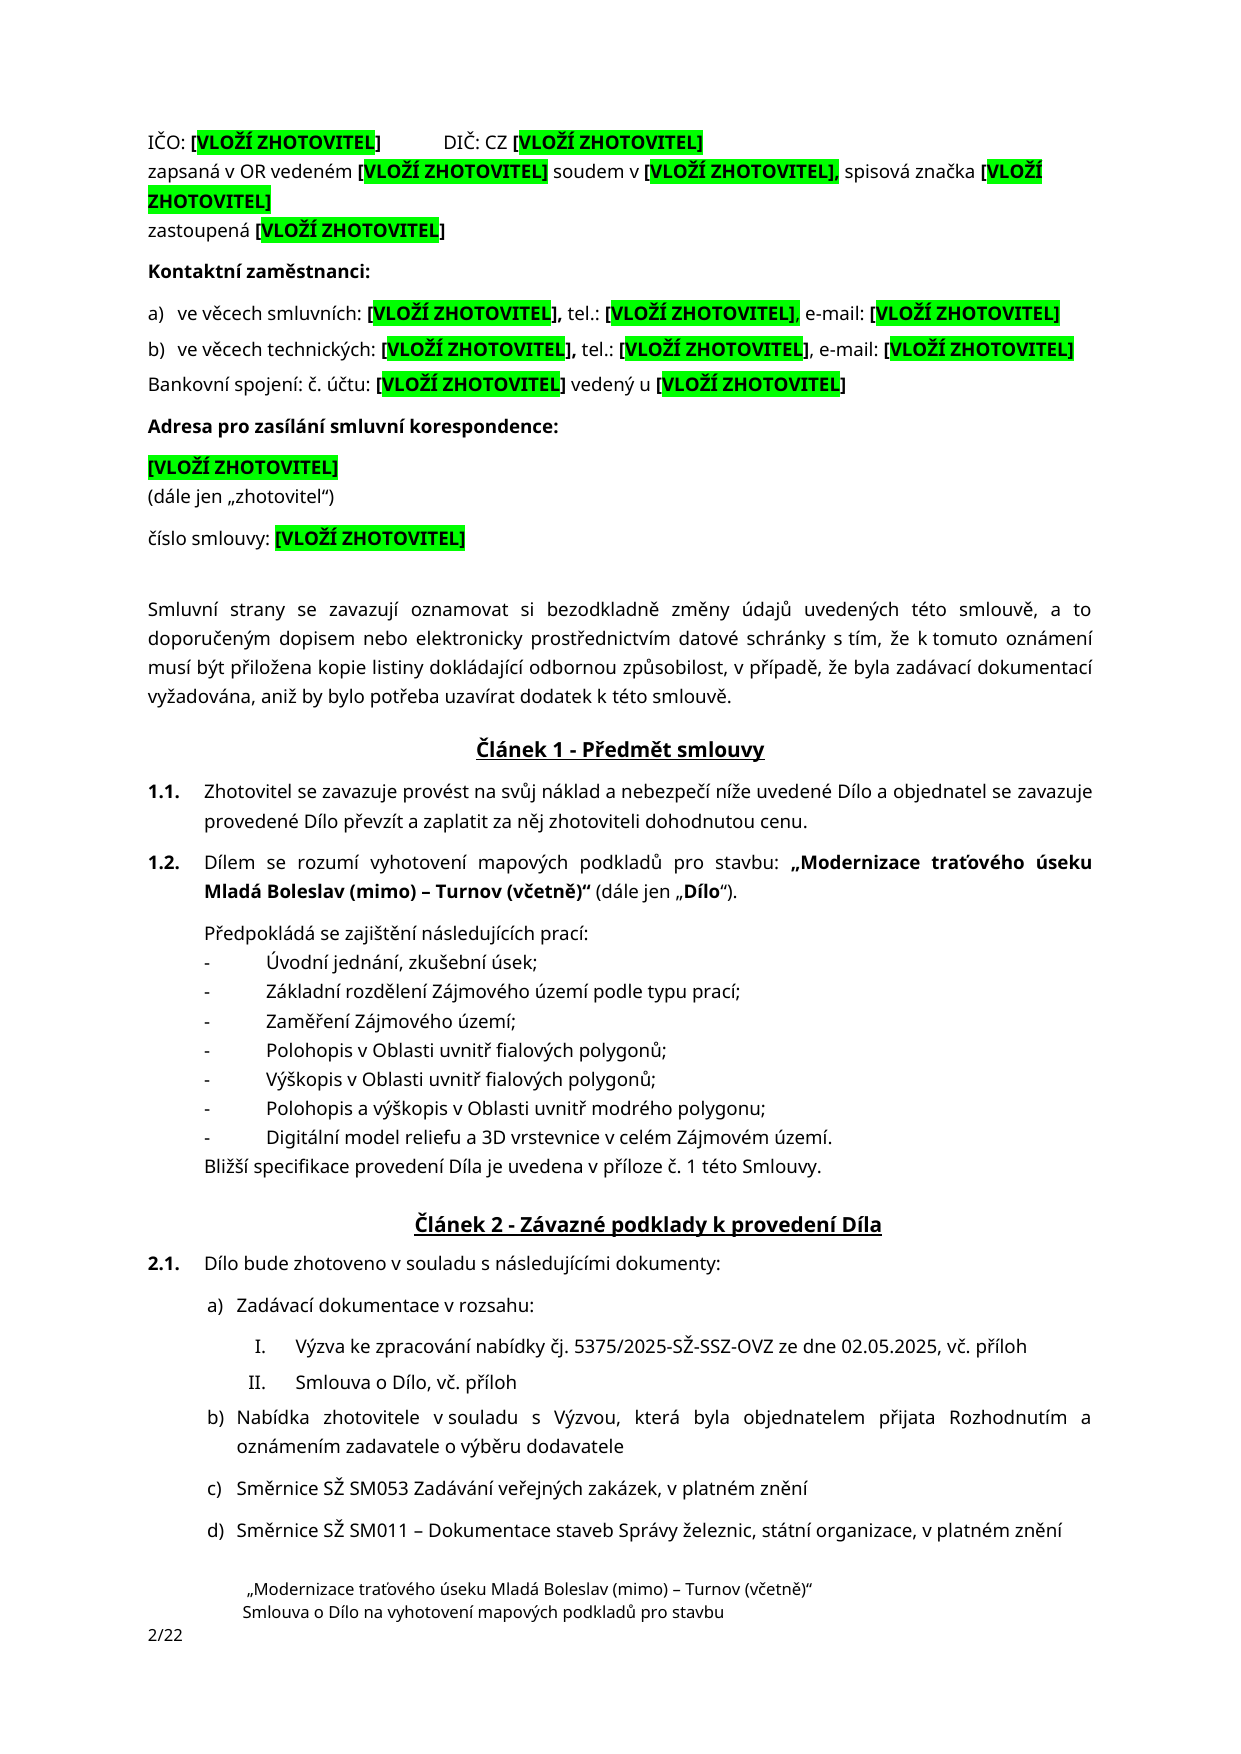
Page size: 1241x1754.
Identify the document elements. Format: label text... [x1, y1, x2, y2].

list Nabídka zhotovitele v souladu s Výzvou, která byla objednatelem přijata Rozhodnutím a oznámením zadavatele o výběru dodavatele [207, 1401, 1092, 1459]
text číslo smlouvy: [VLOŽÍ ZHOTOVITEL] [148, 522, 1092, 551]
text zapsaná v OR vedeném [VLOŽÍ ZHOTOVITEL] soudem v [VLOŽÍ ZHOTOVITEL], spisová značka [VLOŽÍ ZHOTOVITEL] [148, 156, 1092, 214]
text 1.2. Dílem se rozumí vyhotovení mapových podkladů pro stavbu: „Modernizace traťového úseku Mladá Boleslav (mimo) – Turnov (včetně)“ (dále jen „Dílo“). [148, 846, 1092, 905]
list Smlouva o Dílo, vč. příloh [266, 1366, 1092, 1395]
list Zadávací dokumentace v rozsahu: [207, 1289, 1092, 1318]
text 1.1. Zhotovitel se zavazuje provést na svůj náklad a nebezpečí níže uvedené Dílo a objednatel se zavazuje provedené Dílo převzít a zaplatit za něj zhotoviteli dohodnutou cenu. [148, 776, 1092, 834]
text - Polohopis v Oblasti uvnitř fialových polygonů; [204, 1034, 1092, 1063]
text - Výškopis v Oblasti uvnitř fialových polygonů; [204, 1063, 1092, 1092]
text [VLOŽÍ ZHOTOVITEL] [148, 451, 1092, 481]
list Výzva ke zpracování nabídky čj. 5375/2025-SŽ-SSZ-OVZ ze dne 02.05.2025, vč. příloh [266, 1330, 1092, 1359]
text Článek 2 - Závazné podklady k provedení Díla [204, 1209, 1092, 1238]
list Směrnice SŽ SM053 Zadávání veřejných zakázek, v platném znění [207, 1472, 1092, 1501]
text Článek 1 - Předmět smlouvy [148, 735, 1092, 763]
text - Základní rozdělení Zájmového území podle typu prací; [204, 976, 1092, 1005]
list ve věcech smluvních: [VLOŽÍ ZHOTOVITEL], tel.: [VLOŽÍ ZHOTOVITEL], e-mail: [VLOŽÍ ZHOTOVITEL] [148, 297, 1092, 326]
text (dále jen „zhotovitel“) [148, 481, 1092, 510]
list ve věcech technických: [VLOŽÍ ZHOTOVITEL], tel.: [VLOŽÍ ZHOTOVITEL], e-mail: [VLOŽÍ ZHOTOVITEL] [148, 333, 1092, 362]
text zastoupená [VLOŽÍ ZHOTOVITEL] [148, 214, 1092, 243]
text Bližší specifikace provedení Díla je uvedena v příloze č. 1 této Smlouvy. [204, 1151, 1092, 1180]
text - Úvodní jednání, zkušební úsek; [204, 946, 1092, 976]
text Kontaktní zaměstnanci: [148, 256, 1092, 285]
list Digitální model reliefu a 3D vrstevnice v celém Zájmovém území. [204, 1121, 1092, 1151]
text - Zaměření Zájmového území; [204, 1005, 1092, 1034]
list Polohopis a výškopis v Oblasti uvnitř modrého polygonu; [204, 1092, 1092, 1121]
text Smluvní strany se zavazují oznamovat si bezodkladně změny údajů uvedených této smlouvě, a to doporučeným dopisem nebo elektronicky prostřednictvím datové schránky s tím, že k tomuto oznámení musí být přiložena kopie listiny dokládající odbornou způsobilost, v případě, že byla zadávací dokumentací vyžadována, aniž by bylo potřeba uzavírat dodatek k této smlouvě. [148, 593, 1092, 710]
text IČO: [VLOŽÍ ZHOTOVITEL] DIČ: CZ [VLOŽÍ ZHOTOVITEL] [148, 126, 1092, 156]
text Bankovní spojení: č. účtu: [VLOŽÍ ZHOTOVITEL] vedený u [VLOŽÍ ZHOTOVITEL] [148, 368, 1092, 397]
text Předpokládá se zajištění následujících prací: [204, 917, 1092, 946]
list Směrnice SŽ SM011 – Dokumentace staveb Správy železnic, státní organizace, v platném znění [207, 1514, 1092, 1543]
text Adresa pro zasílání smluvní korespondence: [148, 410, 1092, 439]
text 2.1. Dílo bude zhotoveno v souladu s následujícími dokumenty: [148, 1251, 1092, 1276]
